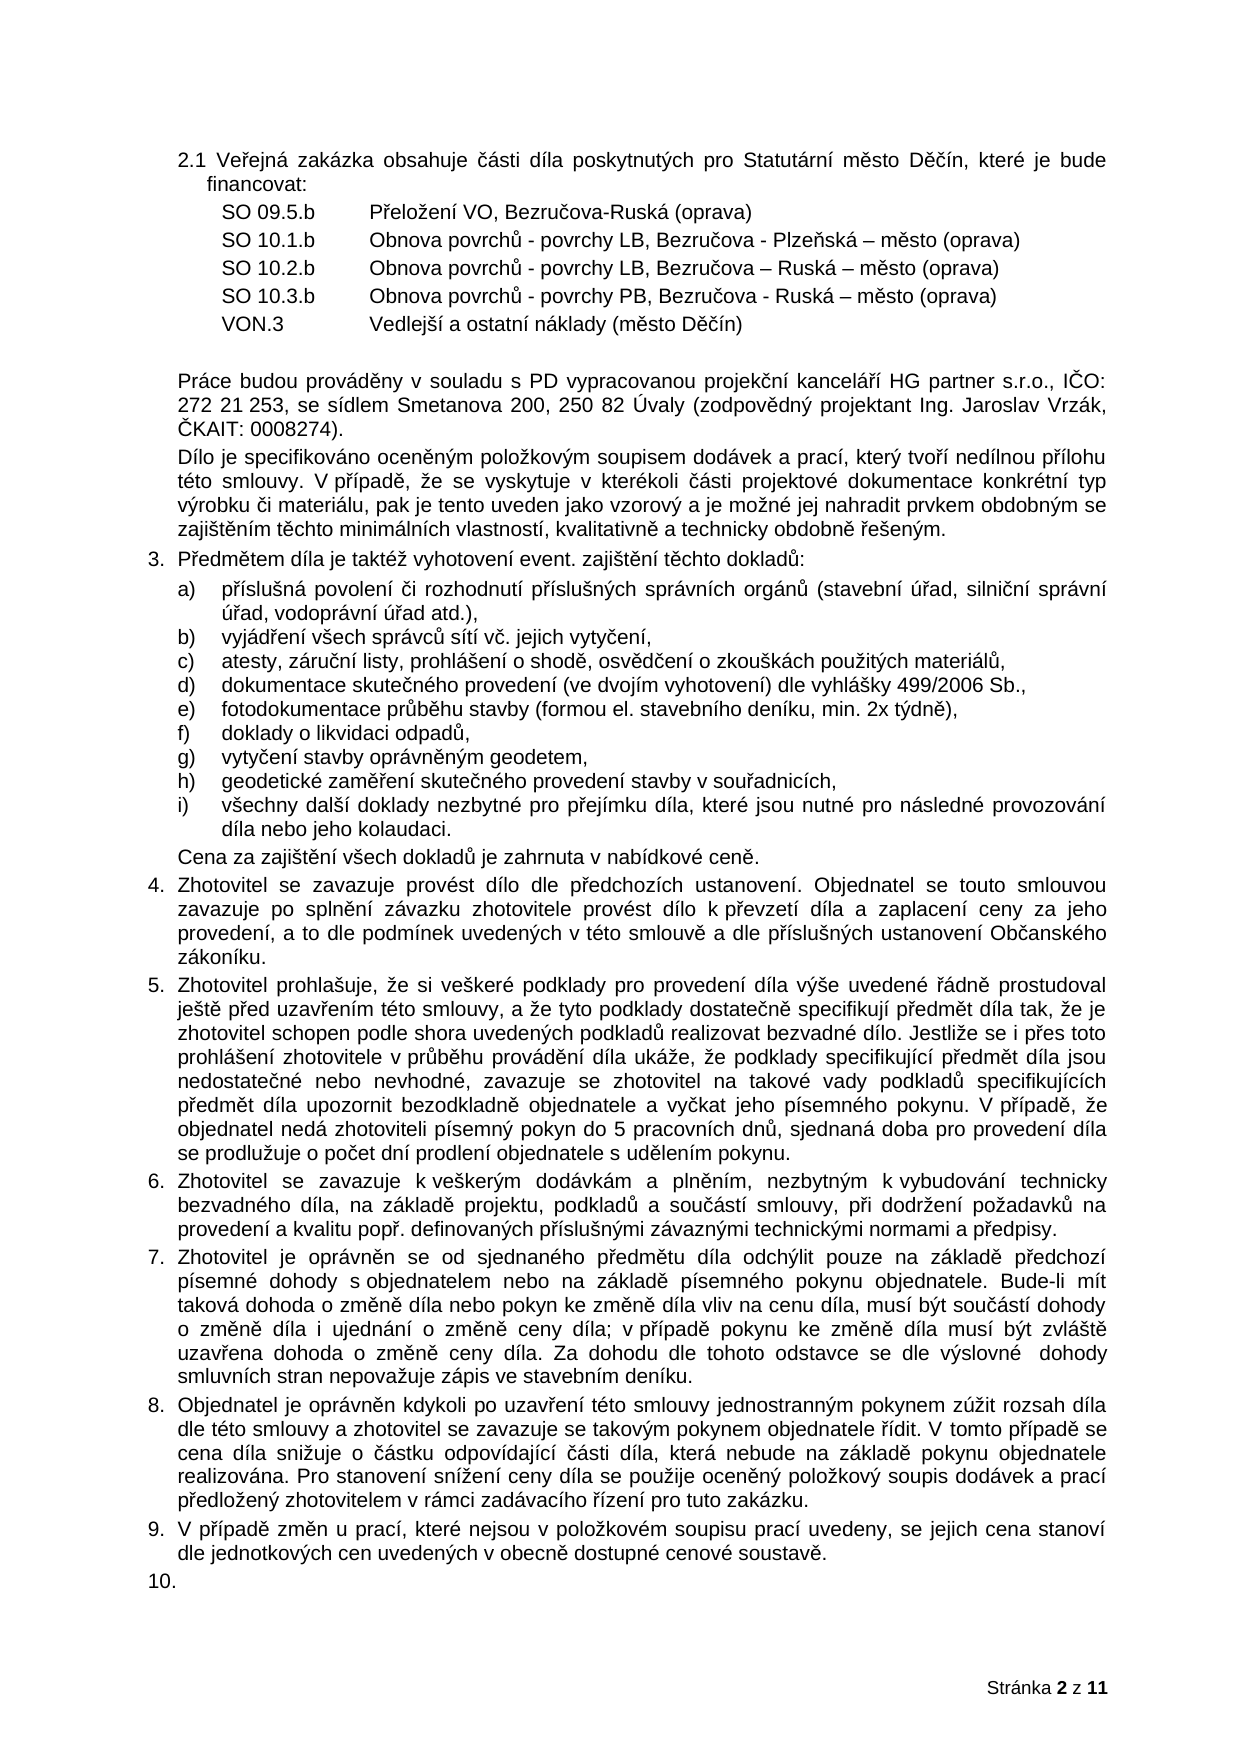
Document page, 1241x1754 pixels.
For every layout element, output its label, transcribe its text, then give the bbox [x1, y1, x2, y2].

list Zhotovitel je oprávněn se od sjednaného předmětu díla odchýlit pouze na základě předchozí písemné dohody s objednatelem nebo na základě písemného pokynu objednatele. Bude-li mít taková dohoda o změně díla nebo pokyn ke změně díla vliv na cenu díla, musí být součástí dohody o změně díla i ujednání o změně ceny díla; v případě pokynu ke změně díla musí být zvláště uzavřena dohoda o změně ceny díla. Za dohodu dle tohoto odstavce se dle výslovné dohody smluvních stran nepovažuje zápis ve stavebním deníku. [148, 1244, 1107, 1388]
text SO 10.3.b Obnova povrchů - povrchy PB, Bezručova - Ruská – město (oprava) [177, 284, 1107, 308]
list Předmětem díla je taktéž vyhotovení event. zajištění těchto dokladů: [148, 547, 1107, 571]
list Zhotovitel se zavazuje provést dílo dle předchozích ustanovení. Objednatel se touto smlouvou zavazuje po splnění závazku zhotovitele provést dílo k převzetí díla a zaplacení ceny za jeho provedení, a to dle podmínek uvedených v této smlouvě a dle příslušných ustanovení Občanského zákoníku. [148, 873, 1107, 968]
list všechny další doklady nezbytné pro přejímku díla, které jsou nutné pro následné provozování díla nebo jeho kolaudaci. [177, 792, 1107, 840]
list Zhotovitel se zavazuje k veškerým dodávkám a plněním, nezbytným k vybudování technicky bezvadného díla, na základě projektu, podkladů a součástí smlouvy, při dodržení požadavků na provedení a kvalitu popř. definovaných příslušnými závaznými technickými normami a předpisy. [148, 1168, 1107, 1240]
text Práce budou prováděny v souladu s PD vypracovanou projekční kanceláří HG partner s.r.o., IČO: 272 21 253, se sídlem Smetanova 200, 250 82 Úvaly (zodpovědný projektant Ing. Jaroslav Vrzák, ČKAIT: 0008274). [177, 368, 1107, 440]
text 2.1 Veřejná zakázka obsahuje části díla poskytnutých pro Statutární město Děčín, které je bude financovat: [177, 148, 1107, 196]
list příslušná povolení či rozhodnutí příslušných správních orgánů (stavební úřad, silniční správní úřad, vodoprávní úřad atd.), [177, 577, 1107, 625]
list vytyčení stavby oprávněným geodetem, [177, 744, 1107, 768]
list Objednatel je oprávněn kdykoli po uzavření této smlouvy jednostranným pokynem zúžit rozsah díla dle této smlouvy a zhotovitel se zavazuje se takovým pokynem objednatele řídit. V tomto případě se cena díla snižuje o částku odpovídající části díla, která nebude na základě pokynu objednatele realizována. Pro stanovení snížení ceny díla se použije oceněný položkový soupis dodávek a prací předložený zhotovitelem v rámci zadávacího řízení pro tuto zakázku. [148, 1392, 1107, 1512]
list doklady o likvidaci odpadů, [177, 721, 1107, 744]
text VON.3 Vedlejší a ostatní náklady (město Děčín) [177, 312, 1107, 336]
text SO 09.5.b Přeložení VO, Bezručova-Ruská (oprava) [177, 200, 1107, 224]
list vyjádření všech správců sítí vč. jejich vytyčení, [177, 625, 1107, 649]
list fotodokumentace průběhu stavby (formou el. stavebního deníku, min. 2x týdně), [177, 697, 1107, 721]
list atesty, záruční listy, prohlášení o shodě, osvědčení o zkouškách použitých materiálů, [177, 649, 1107, 673]
text SO 10.1.b Obnova povrchů - povrchy LB, Bezručova - Plzeňská – město (oprava) [177, 228, 1107, 252]
list Cena za zajištění všech dokladů je zahrnuta v nabídkové ceně. [148, 844, 1107, 868]
list geodetické zaměření skutečného provedení stavby v souřadnicích, [177, 768, 1107, 792]
list V případě změn u prací, které nejsou v položkovém soupisu prací uvedeny, se jejich cena stanoví dle jednotkových cen uvedených v obecně dostupné cenové soustavě. [148, 1516, 1107, 1564]
list dokumentace skutečného provedení (ve dvojím vyhotovení) dle vyhlášky 499/2006 Sb., [177, 673, 1107, 697]
text Dílo je specifikováno oceněným položkovým soupisem dodávek a prací, který tvoří nedílnou přílohu této smlouvy. V případě, že se vyskytuje v kterékoli části projektové dokumentace konkrétní typ výrobku či materiálu, pak je tento uveden jako vzorový a je možné jej nahradit prvkem obdobným se zajištěním těchto minimálních vlastností, kvalitativně a technicky obdobně řešeným. [177, 444, 1107, 540]
text SO 10.2.b Obnova povrchů - povrchy LB, Bezručova – Ruská – město (oprava) [177, 256, 1107, 280]
list Zhotovitel prohlašuje, že si veškeré podklady pro provedení díla výše uvedené řádně prostudoval ještě před uzavřením této smlouvy, a že tyto podklady dostatečně specifikují předmět díla tak, že je zhotovitel schopen podle shora uvedených podkladů realizovat bezvadné dílo. Jestliže se i přes toto prohlášení zhotovitele v průběhu provádění díla ukáže, že podklady specifikující předmět díla jsou nedostatečné nebo nevhodné, zavazuje se zhotovitel na takové vady podkladů specifikujících předmět díla upozornit bezodkladně objednatele a vyčkat jeho písemného pokynu. V případě, že objednatel nedá zhotoviteli písemný pokyn do 5 pracovních dnů, sjednaná doba pro provedení díla se prodlužuje o počet dní prodlení objednatele s udělením pokynu. [148, 973, 1107, 1164]
